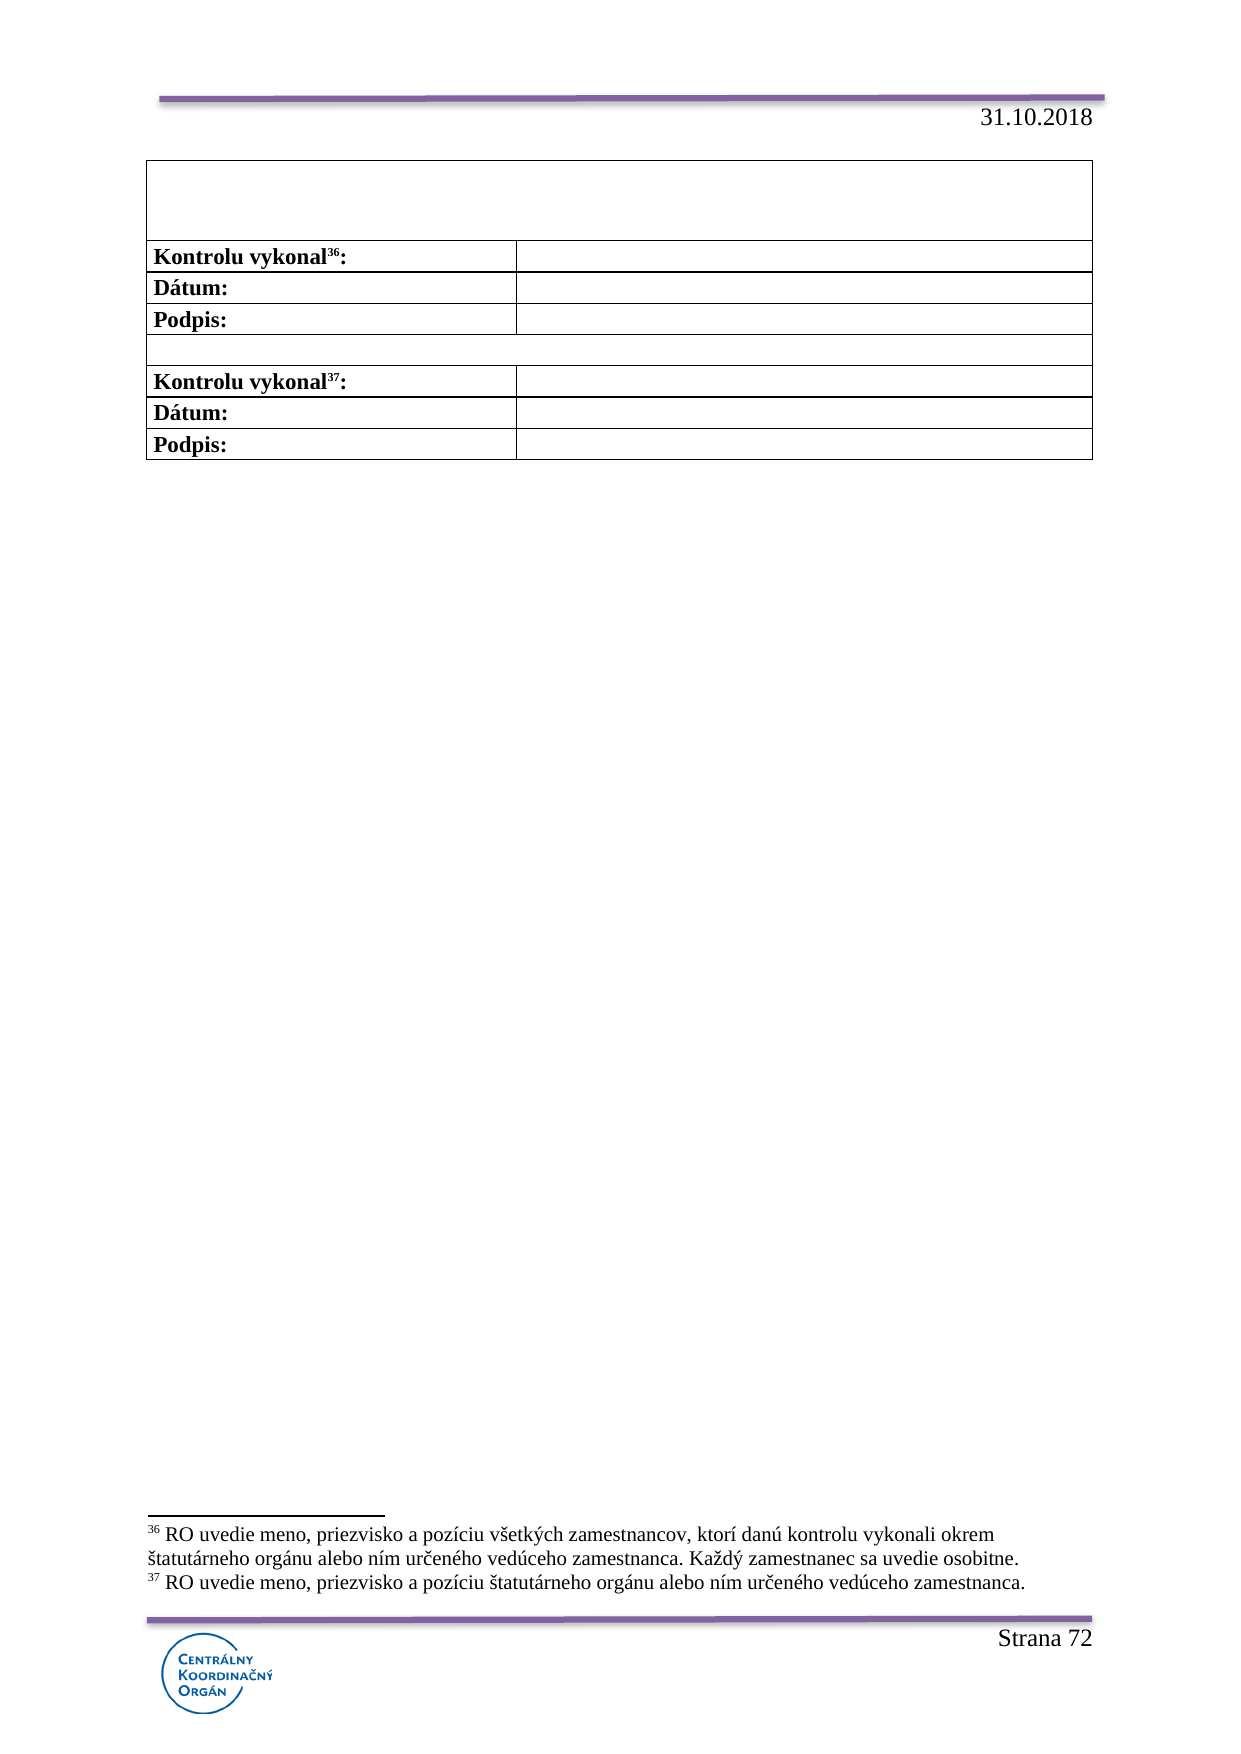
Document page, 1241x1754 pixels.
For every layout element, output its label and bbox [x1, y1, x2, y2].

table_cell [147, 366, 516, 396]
picture [159, 1631, 272, 1713]
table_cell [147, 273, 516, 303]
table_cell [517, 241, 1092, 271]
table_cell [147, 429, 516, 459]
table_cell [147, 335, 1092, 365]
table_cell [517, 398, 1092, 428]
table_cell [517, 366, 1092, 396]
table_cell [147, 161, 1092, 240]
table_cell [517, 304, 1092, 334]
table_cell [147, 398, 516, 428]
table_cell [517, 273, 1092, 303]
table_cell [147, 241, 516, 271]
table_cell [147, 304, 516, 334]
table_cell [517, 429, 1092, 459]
